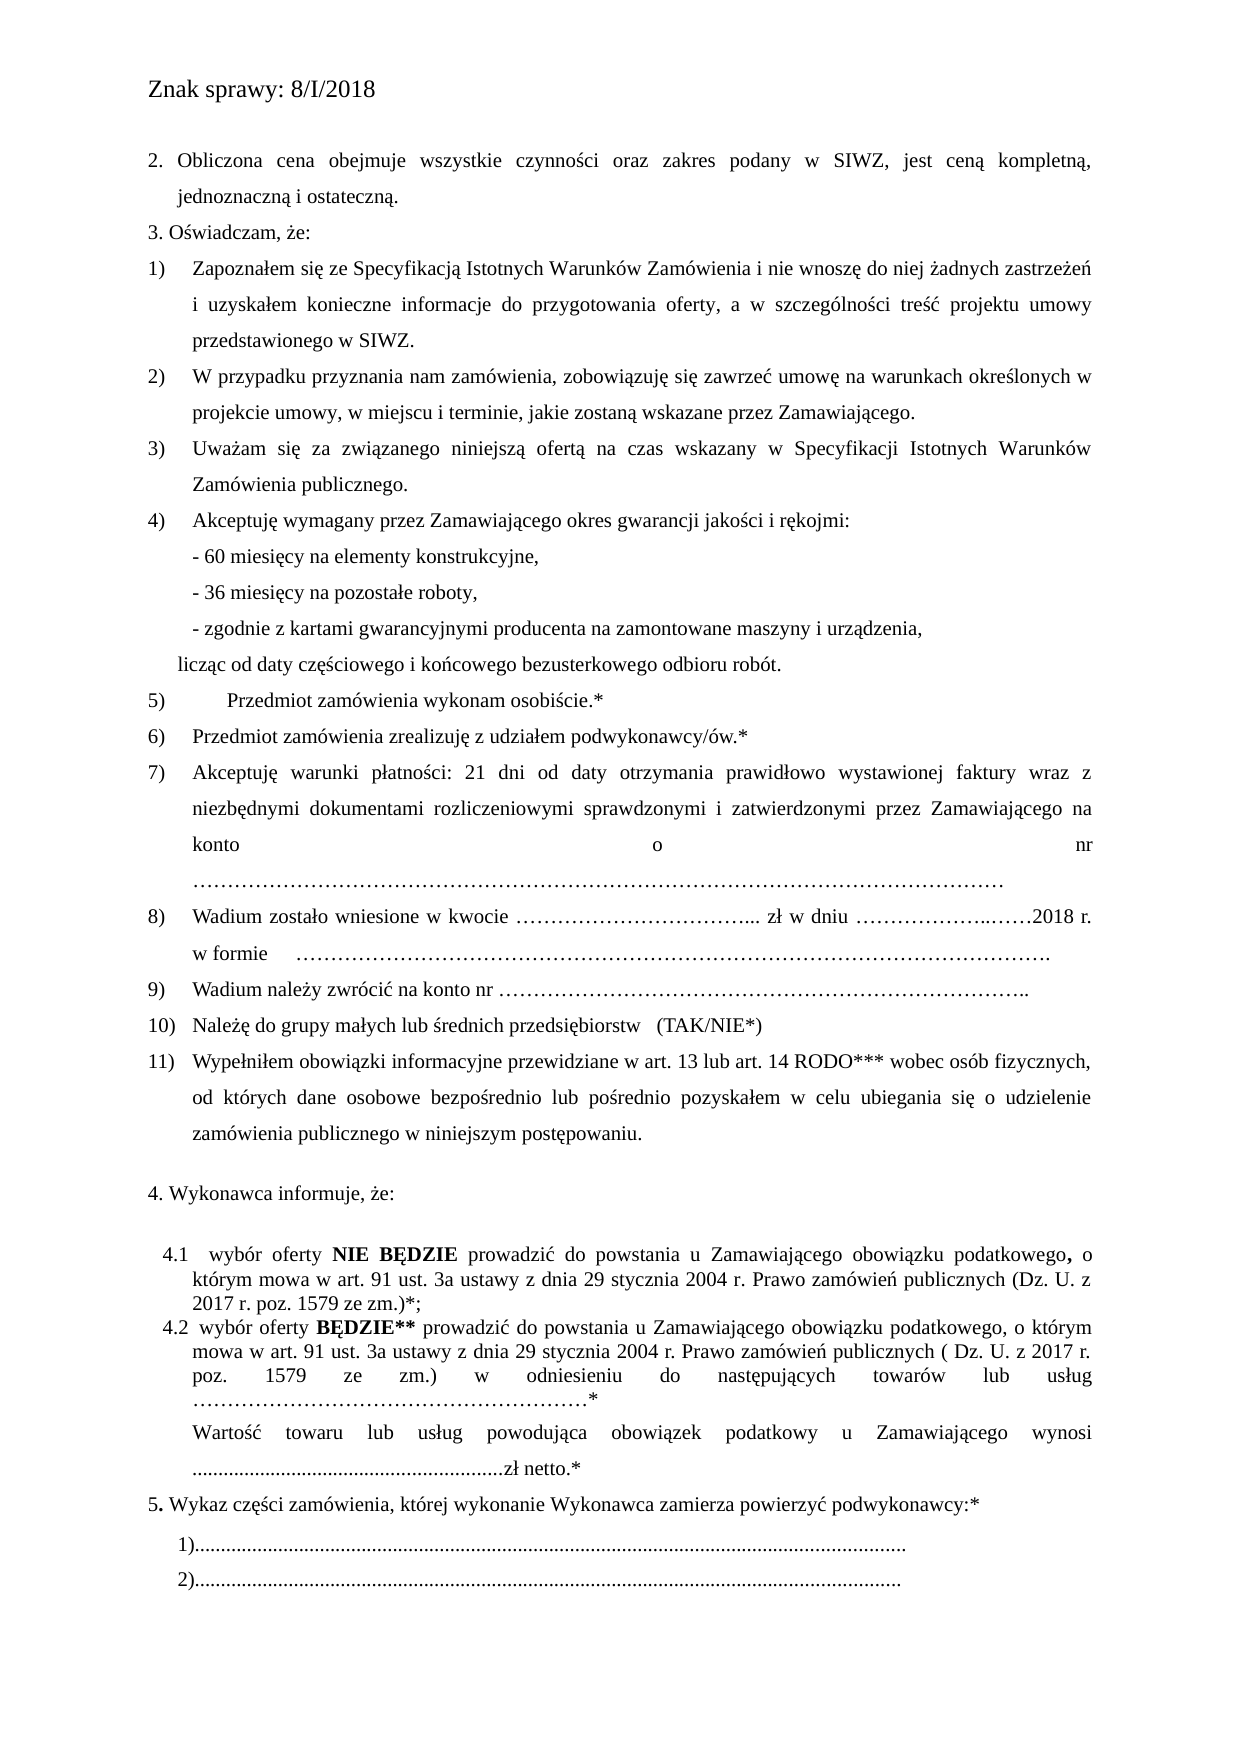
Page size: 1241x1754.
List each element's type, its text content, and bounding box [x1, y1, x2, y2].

text 2. Obliczona cena obejmuje wszystkie czynności oraz zakres podany w SIWZ, jest ceną kompletną, jednoznaczną i ostateczną. [148, 148, 1093, 208]
text 5. Wykaz części zamówienia, której wykonanie Wykonawca zamierza powierzyć podwykonawcy:* [148, 1492, 1093, 1516]
text 4.1 wybór oferty NIE BĘDZIE prowadzić do powstania u Zamawiającego obowiązku podatkowego, o którym mowa w art. 91 ust. 3a ustawy z dnia 29 stycznia 2004 r. Prawo zamówień publicznych (Dz. U. z 2017 r. poz. 1579 ze zm.)*; [162, 1242, 1093, 1314]
text Wartość towaru lub usług powodująca obowiązek podatkowy u Zamawiającego wynosi zł netto.* [192, 1420, 1093, 1480]
list Akceptuję warunki płatności: 21 dni od daty otrzymania prawidłowo wystawionej faktury wraz z niezbędnymi dokumentami rozliczeniowymi sprawdzonymi i zatwierdzonymi przez Zamawiającego na konto o nr ……………………………………………………………………………………………………… [148, 760, 1093, 892]
list Zapoznałem się ze Specyfikacją Istotnych Warunków Zamówienia i nie wnoszę do niej żadnych zastrzeżeń i uzyskałem konieczne informacje do przygotowania oferty, a w szczególności treść projektu umowy przedstawionego w SIWZ. [148, 256, 1093, 352]
list Przedmiot zamówienia wykonam osobiście.* [148, 688, 1093, 712]
text licząc od daty częściowego i końcowego bezusterkowego odbioru robót. [177, 652, 1093, 676]
text - zgodnie z kartami gwarancyjnymi producenta na zamontowane maszyny i urządzenia, [192, 616, 1093, 640]
list W przypadku przyznania nam zamówienia, zobowiązuję się zawrzeć umowę na warunkach określonych w projekcie umowy, w miejscu i terminie, jakie zostaną wskazane przez Zamawiającego. [148, 364, 1093, 424]
list Należę do grupy małych lub średnich przedsiębiorstw (TAK/NIE*) [148, 1013, 1093, 1037]
list Wadium zostało wniesione w kwocie ……………………………... zł w dniu ………………..……2018 r. w formie ………………………………………………………………………………………………. [148, 904, 1093, 964]
text 3. Oświadczam, że: [148, 220, 1093, 244]
text - 36 miesięcy na pozostałe roboty, [192, 580, 1093, 604]
list wybór oferty BĘDZIE** prowadzić do powstania u Zamawiającego obowiązku podatkowego, o którym mowa w art. 91 ust. 3a ustawy z dnia 29 stycznia 2004 r. Prawo zamówień publicznych ( Dz. U. z 2017 r. poz. 1579 ze zm.) w odniesieniu do następujących towarów lub usług …………………………………………………* [162, 1314, 1093, 1411]
text 4. Wykonawca informuje, że: [148, 1181, 1093, 1205]
text - 60 miesięcy na elementy konstrukcyjne, [192, 544, 1093, 568]
list Przedmiot zamówienia zrealizuję z udziałem podwykonawcy/ów.* [148, 724, 1093, 748]
list Akceptuję wymagany przez Zamawiającego okres gwarancji jakości i rękojmi: [148, 508, 1093, 532]
list Uważam się za związanego niniejszą ofertą na czas wskazany w Specyfikacji Istotnych Warunków Zamówienia publicznego. [148, 436, 1093, 496]
list Wadium należy zwrócić na konto nr ………………………………………………………………….. [148, 977, 1093, 1001]
list Wypełniłem obowiązki informacyjne przewidziane w art. 13 lub art. 14 RODO*** wobec osób fizycznych, od których dane osobowe bezpośrednio lub pośrednio pozyskałem w celu ubiegania się o udzielenie zamówienia publicznego w niniejszym postępowaniu. [148, 1049, 1093, 1145]
